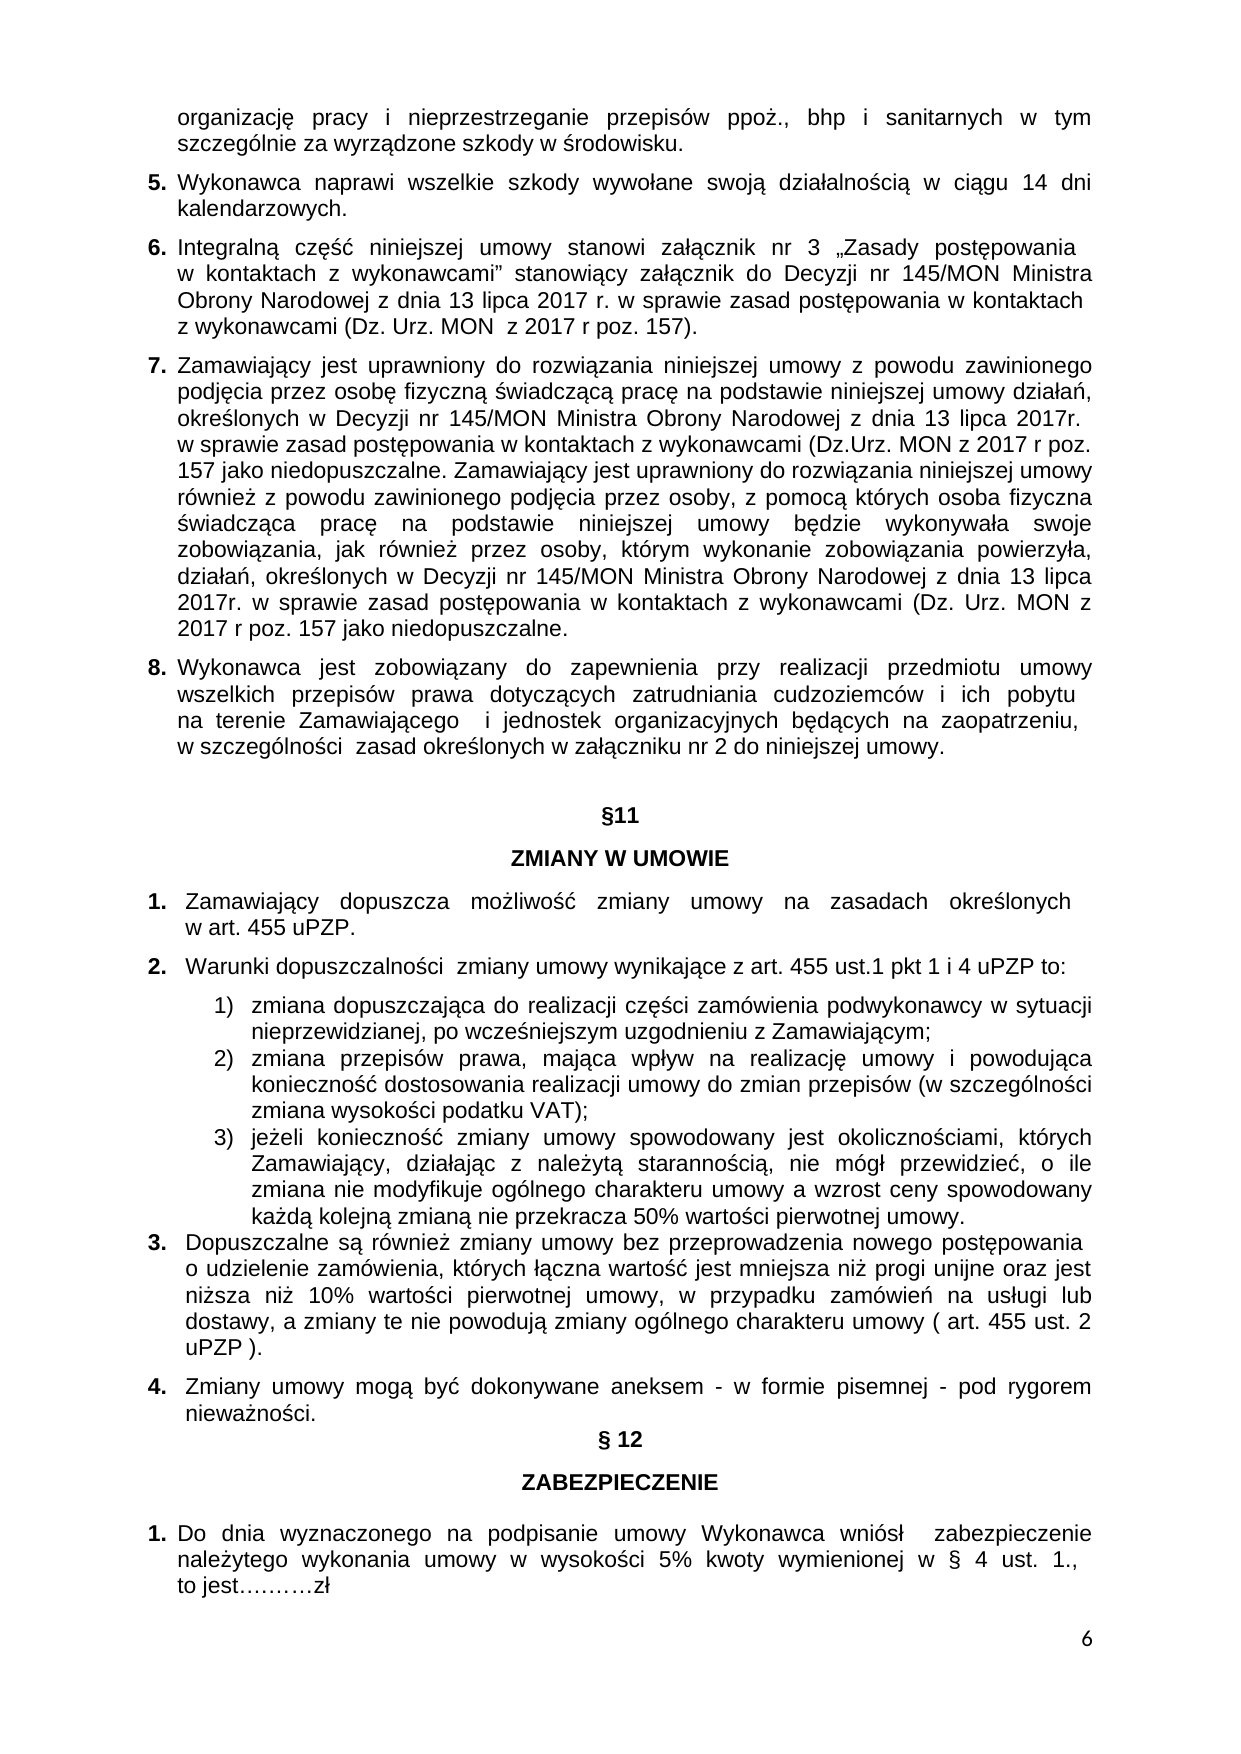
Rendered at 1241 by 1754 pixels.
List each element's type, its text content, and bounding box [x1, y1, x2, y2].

list zmiana dopuszczająca do realizacji części zamówienia podwykonawcy w sytuacji nieprzewidzianej, po wcześniejszym uzgodnieniu z Zamawiającym; [213, 992, 1093, 1044]
text § 12 [148, 1426, 1093, 1452]
list zmiana przepisów prawa, mająca wpływ na realizację umowy i powodująca konieczność dostosowania realizacji umowy do zmian przepisów (w szczególności zmiana wysokości podatku VAT); [213, 1044, 1093, 1123]
list Do dnia wyznaczonego na podpisanie umowy Wykonawca wniósł zabezpieczenie należytego wykonania umowy w wysokości 5% kwoty wymienionej w § 4 ust. 1., to jest….……zł [148, 1520, 1093, 1599]
list jeżeli konieczność zmiany umowy spowodowany jest okolicznościami, których Zamawiający, działając z należytą starannością, nie mógł przewidzieć, o ile zmiana nie modyfikuje ogólnego charakteru umowy a wzrost ceny spowodowany każdą kolejną zmianą nie przekracza 50% wartości pierwotnej umowy. [213, 1123, 1093, 1229]
list Zamawiający dopuszcza możliwość zmiany umowy na zasadach określonych w art. 455 uPZP. [148, 888, 1093, 940]
list Zmiany umowy mogą być dokonywane aneksem - w formie pisemnej - pod rygorem nieważności. [148, 1373, 1093, 1426]
list Warunki dopuszczalności zmiany umowy wynikające z art. 455 ust.1 pkt 1 i 4 uPZP to: [148, 953, 1093, 979]
text ZABEZPIECZENIE [148, 1469, 1093, 1495]
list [148, 103, 1093, 156]
list Wykonawca jest zobowiązany do zapewnienia przy realizacji przedmiotu umowy wszelkich przepisów prawa dotyczących zatrudniania cudzoziemców i ich pobytu na terenie Zamawiającego i jednostek organizacyjnych będących na zaopatrzeniu, w szczególności zasad określonych w załączniku nr 2 do niniejszej umowy. [148, 654, 1093, 759]
text ZMIANY W UMOWIE [148, 845, 1093, 871]
list Zamawiający jest uprawniony do rozwiązania niniejszej umowy z powodu zawinionego podjęcia przez osobę fizyczną świadczącą pracę na podstawie niniejszej umowy działań, określonych w Decyzji nr 145/MON Ministra Obrony Narodowej z dnia 13 lipca 2017r. w sprawie zasad postępowania w kontaktach z wykonawcami (Dz.Urz. MON z 2017 r poz. 157 jako niedopuszczalne. Zamawiający jest uprawniony do rozwiązania niniejszej umowy również z powodu zawinionego podjęcia przez osoby, z pomocą których osoba fizyczna świadcząca pracę na podstawie niniejszej umowy będzie wykonywała swoje zobowiązania, jak również przez osoby, którym wykonanie zobowiązania powierzyła, działań, określonych w Decyzji nr 145/MON Ministra Obrony Narodowej z dnia 13 lipca 2017r. w sprawie zasad postępowania w kontaktach z wykonawcami (Dz. Urz. MON z 2017 r poz. 157 jako niedopuszczalne. [148, 352, 1093, 642]
list Dopuszczalne są również zmiany umowy bez przeprowadzenia nowego postępowania o udzielenie zamówienia, których łączna wartość jest mniejsza niż progi unijne oraz jest niższa niż 10% wartości pierwotnej umowy, w przypadku zamówień na usługi lub dostawy, a zmiany te nie powodują zmiany ogólnego charakteru umowy ( art. 455 ust. 2 uPZP ). [148, 1229, 1093, 1361]
list Integralną część niniejszej umowy stanowi załącznik nr 3 „Zasady postępowania w kontaktach z wykonawcami” stanowiący załącznik do Decyzji nr 145/MON Ministra Obrony Narodowej z dnia 13 lipca 2017 r. w sprawie zasad postępowania w kontaktach z wykonawcami (Dz. Urz. MON z 2017 r poz. 157). [148, 234, 1093, 339]
list Wykonawca naprawi wszelkie szkody wywołane swoją działalnością w ciągu 14 dni kalendarzowych. [148, 169, 1093, 221]
text §11 [148, 802, 1093, 829]
